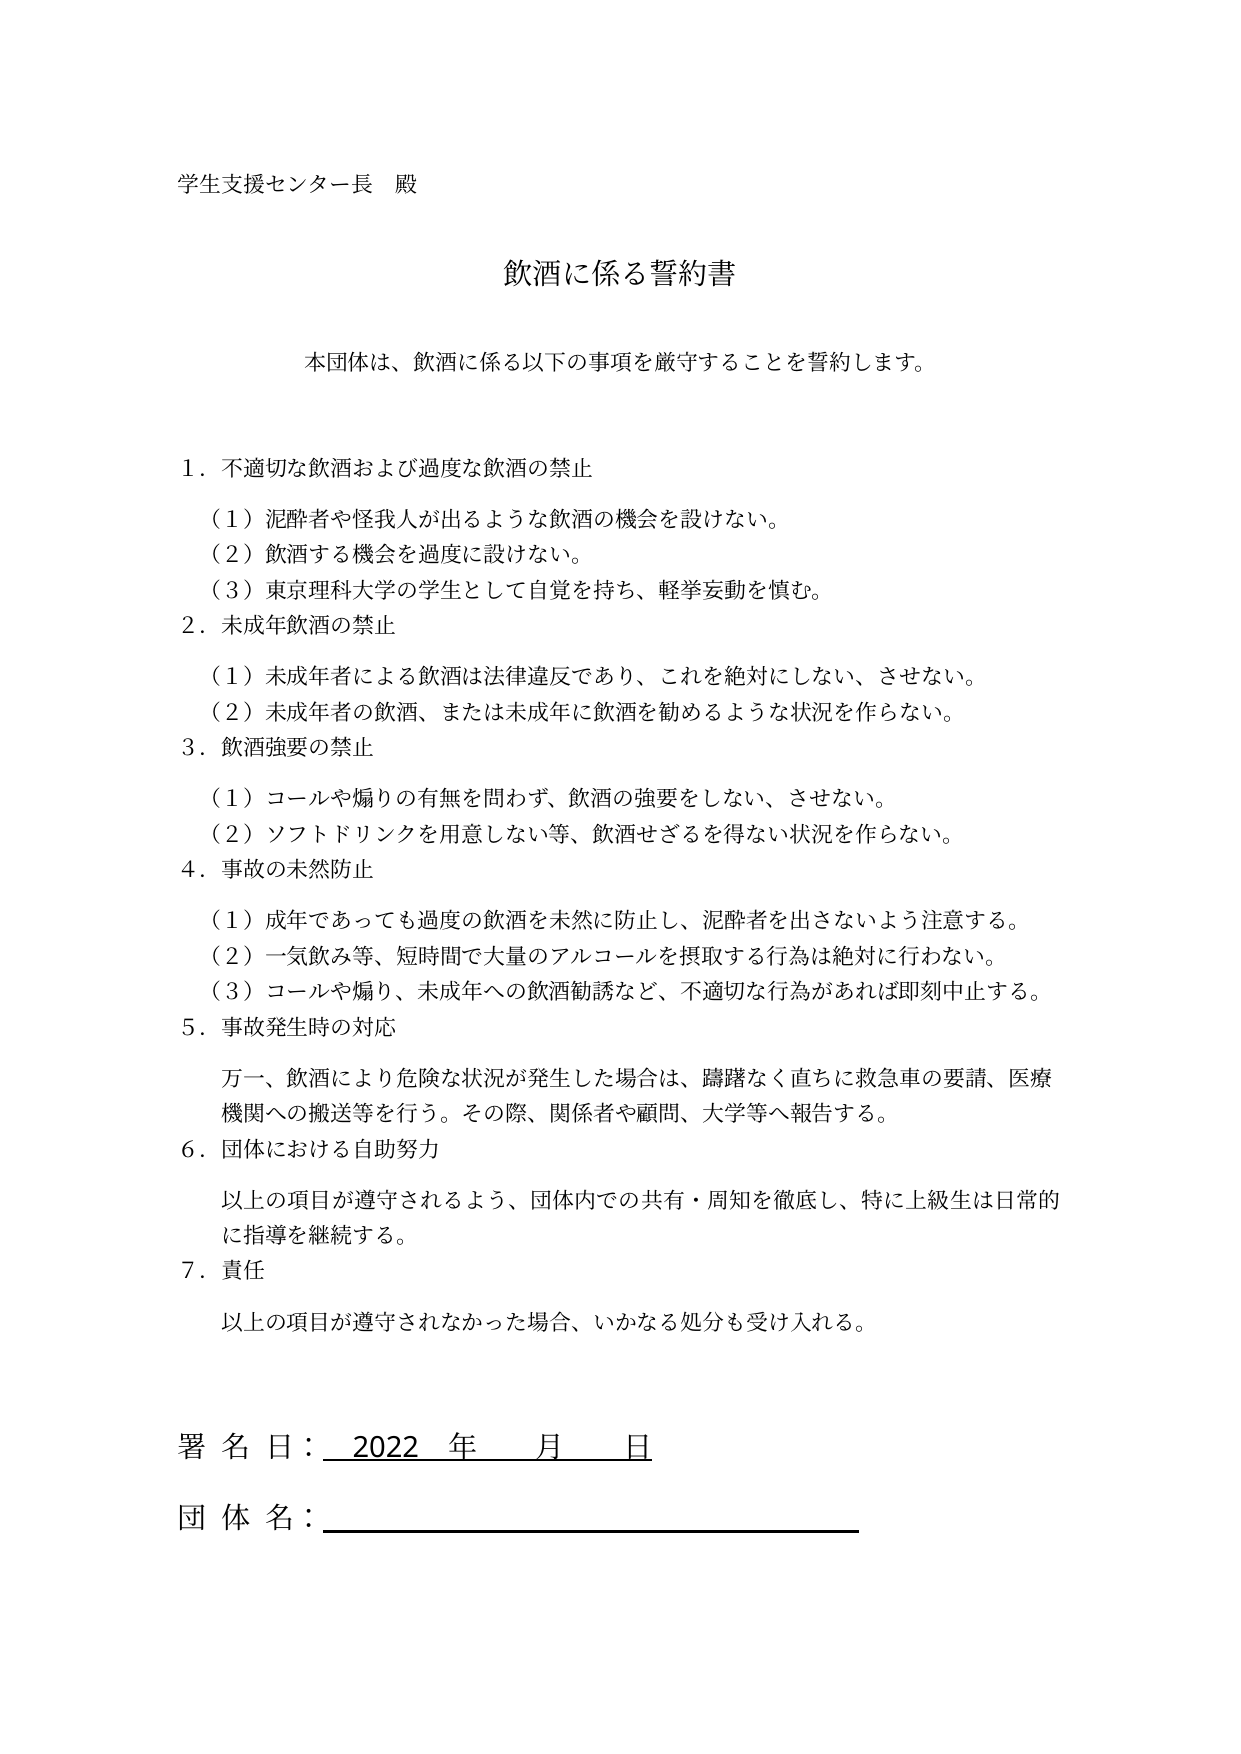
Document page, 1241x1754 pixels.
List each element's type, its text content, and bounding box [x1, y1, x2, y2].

text 署名日： 2022 年 月 日 [177, 1409, 1063, 1480]
text ５．事故発生時の対応 [177, 1008, 1063, 1043]
text （２）ソフトドリンクを用意しない等、飲酒せざるを得ない状況を作らない。 [177, 815, 1063, 850]
text 機関への搬送等を行う。その際、関係者や顧問、大学等へ報告する。 [177, 1094, 1063, 1130]
text （１）泥酔者や怪我人が出るような飲酒の機会を設けない。 [177, 500, 1063, 536]
text ４．事故の未然防止 [177, 850, 1063, 886]
text （１）コールや煽りの有無を問わず、飲酒の強要をしない、させない。 [177, 779, 1063, 815]
text （１）成年であっても過度の飲酒を未然に防止し、泥酔者を出さないよう注意する。 [177, 902, 1063, 937]
text （３）コールや煽り、未成年への飲酒勧誘など、不適切な行為があれば即刻中止する。 [177, 972, 1063, 1008]
text （２）一気飲み等、短時間で大量のアルコールを摂取する行為は絶対に行わない。 [177, 937, 1063, 972]
text （３）東京理科大学の学生として自覚を持ち、軽挙妄動を慎む。 [177, 571, 1063, 606]
text ６．団体における自助努力 [177, 1130, 1063, 1165]
text ３．飲酒強要の禁止 [177, 728, 1063, 764]
text （１）未成年者による飲酒は法律違反であり、これを絶対にしない、させない。 [177, 658, 1063, 693]
text 学生支援センター長 殿 [177, 166, 1063, 201]
text 本団体は、飲酒に係る以下の事項を厳守することを誓約します。 [177, 343, 1063, 378]
text １．不適切な飲酒および過度な飲酒の禁止 [177, 449, 1063, 484]
text （２）未成年者の飲酒、または未成年に飲酒を勧めるような状況を作らない。 [177, 693, 1063, 728]
text 飲酒に係る誓約書 [177, 237, 1063, 307]
text 団体名： [177, 1480, 1063, 1551]
text （２）飲酒する機会を過度に設けない。 [177, 536, 1063, 571]
text 以上の項目が遵守されなかった場合、いかなる処分も受け入れる。 [177, 1303, 1063, 1338]
text ７．責任 [177, 1252, 1063, 1287]
text 万一、飲酒により危険な状況が発生した場合は、躊躇なく直ちに救急車の要請、医療 [177, 1059, 1063, 1094]
text 以上の項目が遵守されるよう、団体内での共有・周知を徹底し、特に上級生は日常的に指導を継続する。 [177, 1181, 1063, 1252]
text ２．未成年飲酒の禁止 [177, 606, 1063, 642]
